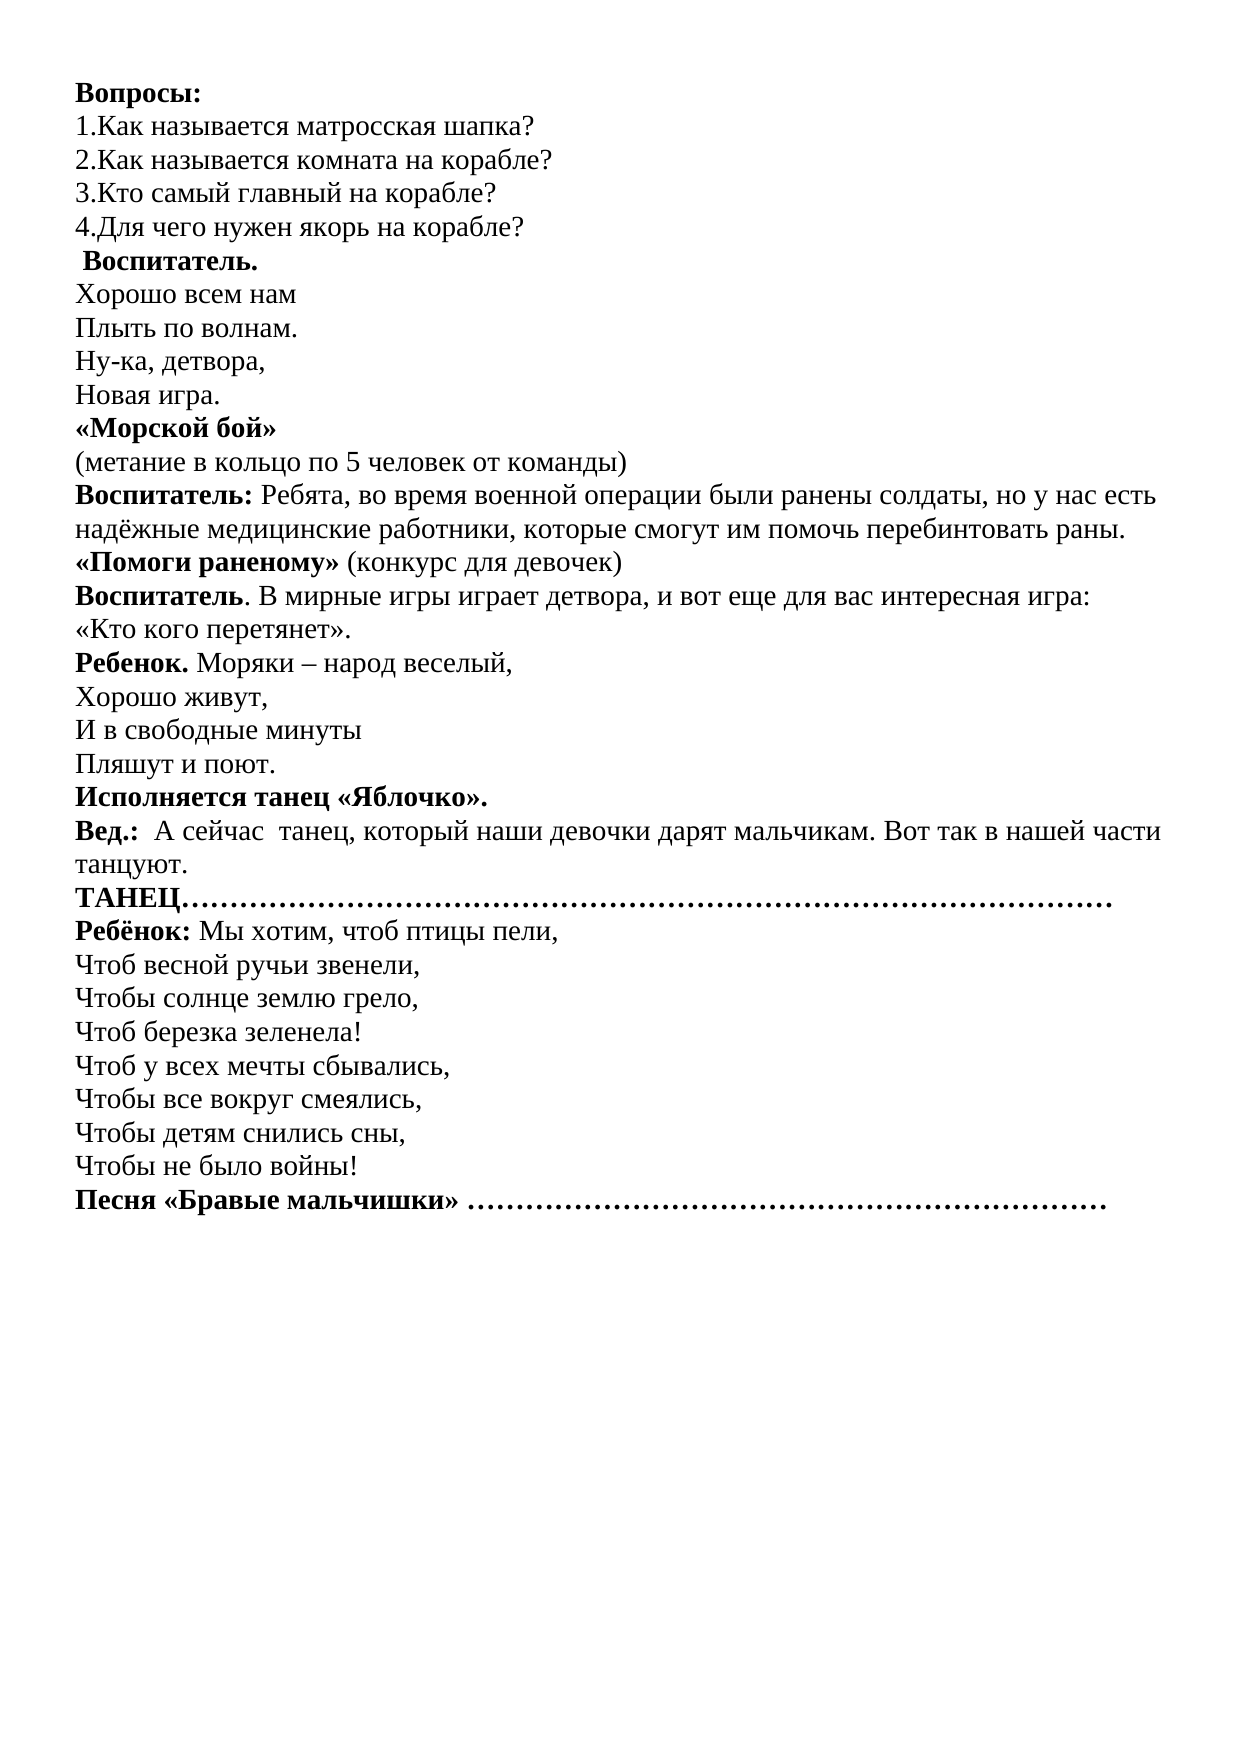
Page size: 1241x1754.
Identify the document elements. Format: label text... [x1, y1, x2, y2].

text Чтоб весной ручьи звенели, [75, 947, 1165, 981]
text Исполняется танец «Яблочко». [75, 779, 1165, 813]
text Вопросы: [75, 75, 1165, 108]
text Плыть по волнам. [75, 310, 1165, 343]
text 1.Как называется матросская шапка? [75, 108, 1165, 142]
text 4.Для чего нужен якорь на корабле? [75, 209, 1165, 243]
text «Кто кого перетянет». [75, 612, 1165, 645]
text 2.Как называется комната на корабле? [75, 142, 1165, 176]
text Новая игра. [75, 377, 1165, 410]
text Чтоб у всех мечты сбывались, [75, 1048, 1165, 1081]
text 3.Кто самый главный на корабле? [75, 176, 1165, 209]
text «Морской бой» [75, 410, 1165, 444]
text Песня «Бравые мальчишки» ………………………………………………………… [75, 1182, 1165, 1215]
text Вед.: А сейчас танец, который наши девочки дарят мальчикам. Вот так в нашей части танцуют. [75, 813, 1165, 880]
text Чтобы солнце землю грело, [75, 981, 1165, 1014]
text Чтобы не было войны! [75, 1148, 1165, 1182]
text Чтобы детям снились сны, [75, 1115, 1165, 1148]
text Чтобы все вокруг смеялись, [75, 1081, 1165, 1115]
text «Помоги раненому» (конкурс для девочек) [75, 544, 1165, 578]
text Воспитатель. [75, 243, 1165, 276]
text Ну-ка, детвора, [75, 343, 1165, 377]
text Воспитатель. В мирные игры играет детвора, и вот еще для вас интересная игра: [75, 578, 1165, 612]
text (метание в кольцо по 5 человек от команды) [75, 444, 1165, 477]
text И в свободные минуты [75, 712, 1165, 746]
text Хорошо всем нам [75, 276, 1165, 310]
text Хорошо живут, [75, 679, 1165, 712]
text Ребенок. Моряки – народ веселый, [75, 645, 1165, 679]
text Пляшут и поют. [75, 746, 1165, 779]
text Чтоб березка зеленела! [75, 1014, 1165, 1048]
text Воспитатель: Ребята, во время военной операции были ранены солдаты, но у нас есть надёжные медицинские работники, которые смогут им помочь перебинтовать раны. [75, 477, 1165, 544]
text Ребёнок: Мы хотим, чтоб птицы пели, [75, 913, 1165, 947]
text ТАНЕЦ…………………………………………………………………………………… [75, 880, 1165, 913]
